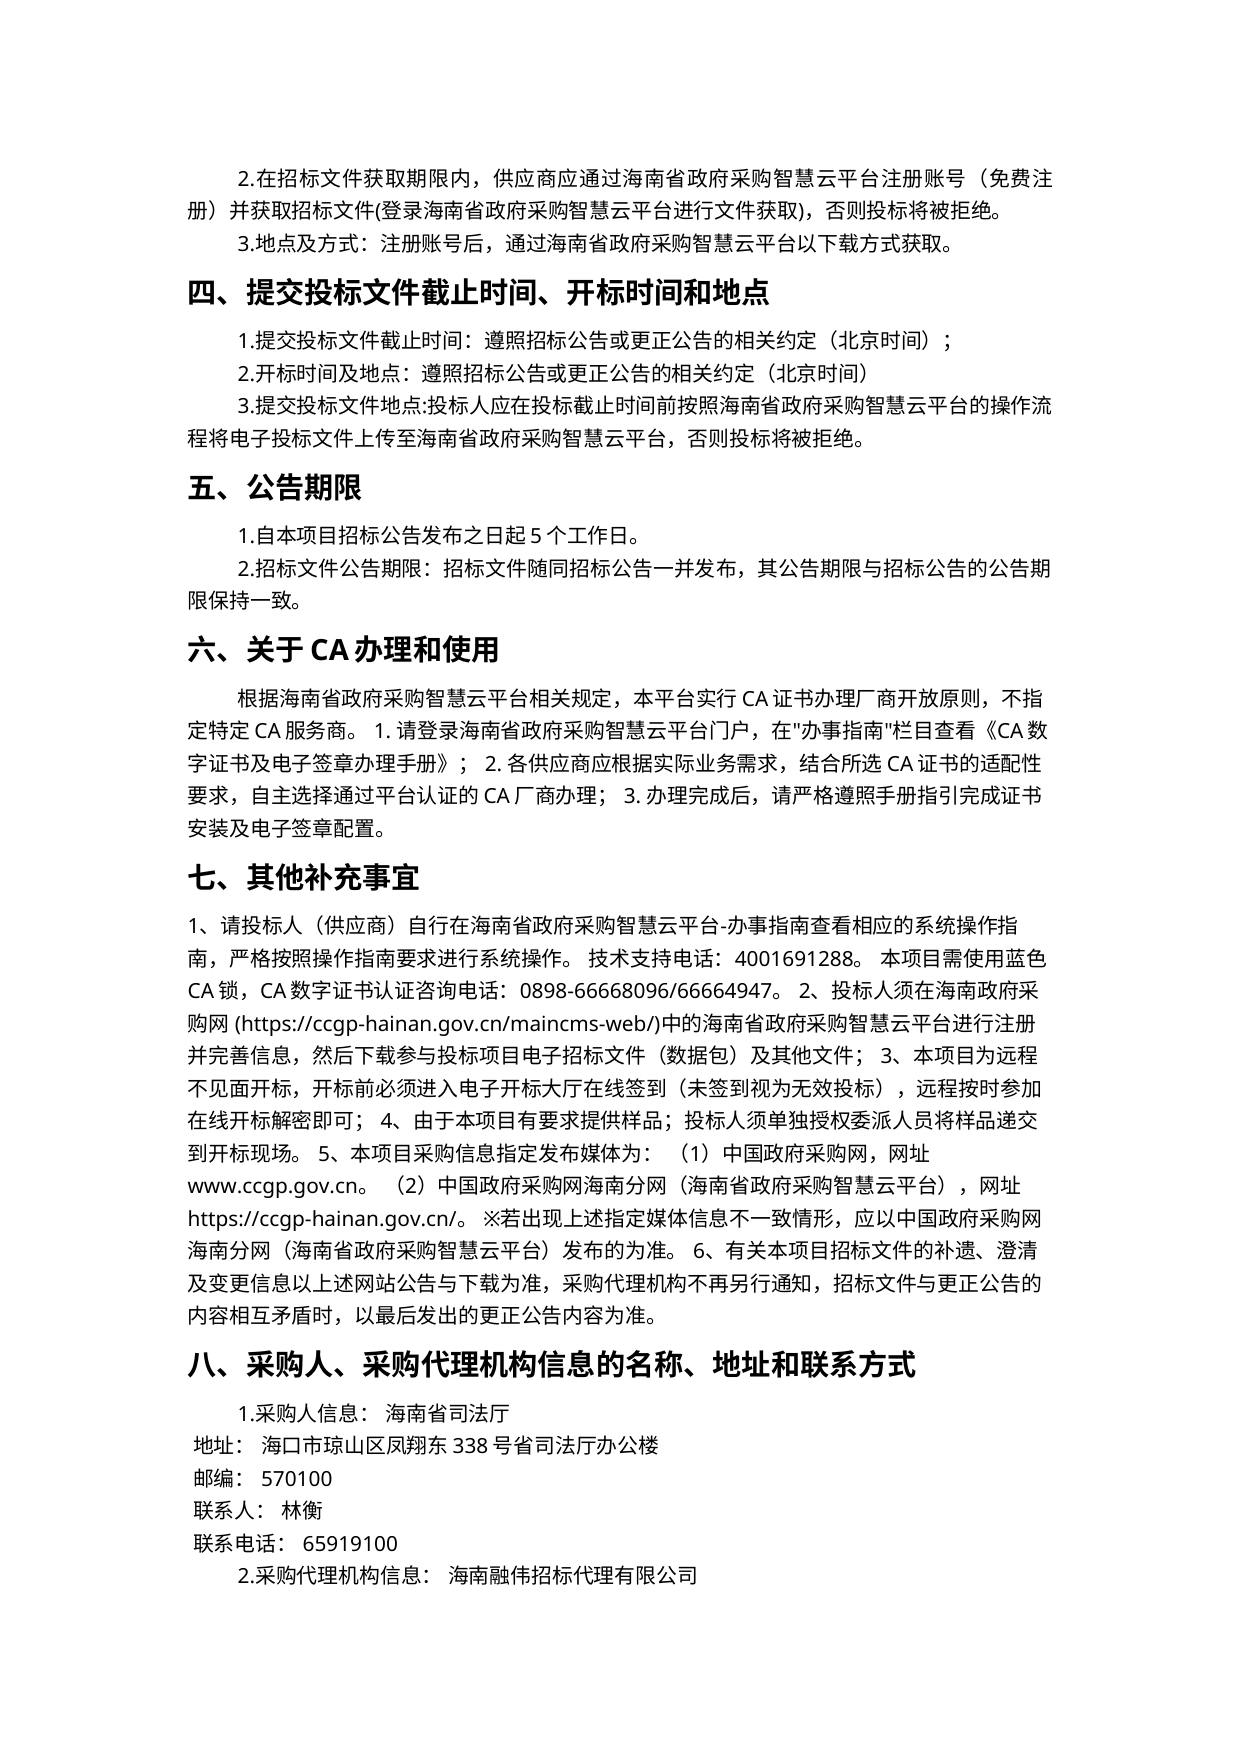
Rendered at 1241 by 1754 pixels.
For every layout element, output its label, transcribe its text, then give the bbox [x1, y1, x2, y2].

text 邮编： 570100 [187, 1462, 1053, 1494]
text 四、提交投标文件截止时间、开标时间和地点 [187, 259, 1053, 324]
text 3.地点及方式：注册账号后，通过海南省政府采购智慧云平台以下载方式获取。 [187, 227, 1053, 259]
text 1、请投标人（供应商）自行在海南省政府采购智慧云平台-办事指南查看相应的系统操作指南，严格按照操作指南要求进行系统操作。 技术支持电话：4001691288。 本项目需使用蓝色CA锁，CA数字证书认证咨询电话：0898-66668096/66664947。 2、投标人须在海南政府采购网 (https://ccgp-hainan.gov.cn/maincms-web/)中的海南省政府采购智慧云平台进行注册并完善信息，然后下载参与投标项目电子招标文件（数据包）及其他文件； 3、本项目为远程不见面开标，开标前必须进入电子开标大厅在线签到（未签到视为无效投标），远程按时参加在线开标解密即可； 4、由于本项目有要求提供样品；投标人须单独授权委派人员将样品递交到开标现场。 5、本项目采购信息指定发布媒体为： （1）中国政府采购网，网址www.ccgp.gov.cn。 （2）中国政府采购网海南分网（海南省政府采购智慧云平台），网址https://ccgp-hainan.gov.cn/。 ※若出现上述指定媒体信息不一致情形，应以中国政府采购网海南分网（海南省政府采购智慧云平台）发布的为准。 6、有关本项目招标文件的补遗、澄清及变更信息以上述网站公告与下载为准，采购代理机构不再另行通知，招标文件与更正公告的内容相互矛盾时，以最后发出的更正公告内容为准。 [187, 909, 1053, 1332]
text 2.在招标文件获取期限内，供应商应通过海南省政府采购智慧云平台注册账号（免费注册）并获取招标文件(登录海南省政府采购智慧云平台进行文件获取)，否则投标将被拒绝。 [187, 162, 1053, 227]
text 根据海南省政府采购智慧云平台相关规定，本平台实行CA证书办理厂商开放原则，不指定特定CA服务商。 1. 请登录海南省政府采购智慧云平台门户，在"办事指南"栏目查看《CA数字证书及电子签章办理手册》； 2. 各供应商应根据实际业务需求，结合所选CA证书的适配性要求，自主选择通过平台认证的CA厂商办理； 3. 办理完成后，请严格遵照手册指引完成证书安装及电子签章配置。 [187, 682, 1053, 844]
text 七、其他补充事宜 [187, 844, 1053, 909]
text 1.自本项目招标公告发布之日起5个工作日。 [187, 519, 1053, 552]
text 联系人： 林衡 [187, 1494, 1053, 1527]
text 1.提交投标文件截止时间：遵照招标公告或更正公告的相关约定（北京时间）； [187, 324, 1053, 357]
text 2.采购代理机构信息： 海南融伟招标代理有限公司 [187, 1559, 1053, 1592]
text 1.采购人信息： 海南省司法厅 [187, 1397, 1053, 1429]
text 地址： 海口市琼山区凤翔东338号省司法厅办公楼 [187, 1429, 1053, 1462]
text 六、关于CA办理和使用 [187, 617, 1053, 682]
text 2.开标时间及地点：遵照招标公告或更正公告的相关约定（北京时间） [187, 357, 1053, 389]
text 八、采购人、采购代理机构信息的名称、地址和联系方式 [187, 1332, 1053, 1397]
text 联系电话： 65919100 [187, 1527, 1053, 1559]
text 3.提交投标文件地点:投标人应在投标截止时间前按照海南省政府采购智慧云平台的操作流程将电子投标文件上传至海南省政府采购智慧云平台，否则投标将被拒绝。 [187, 389, 1053, 454]
text 2.招标文件公告期限：招标文件随同招标公告一并发布，其公告期限与招标公告的公告期限保持一致。 [187, 552, 1053, 617]
text 五、公告期限 [187, 454, 1053, 519]
